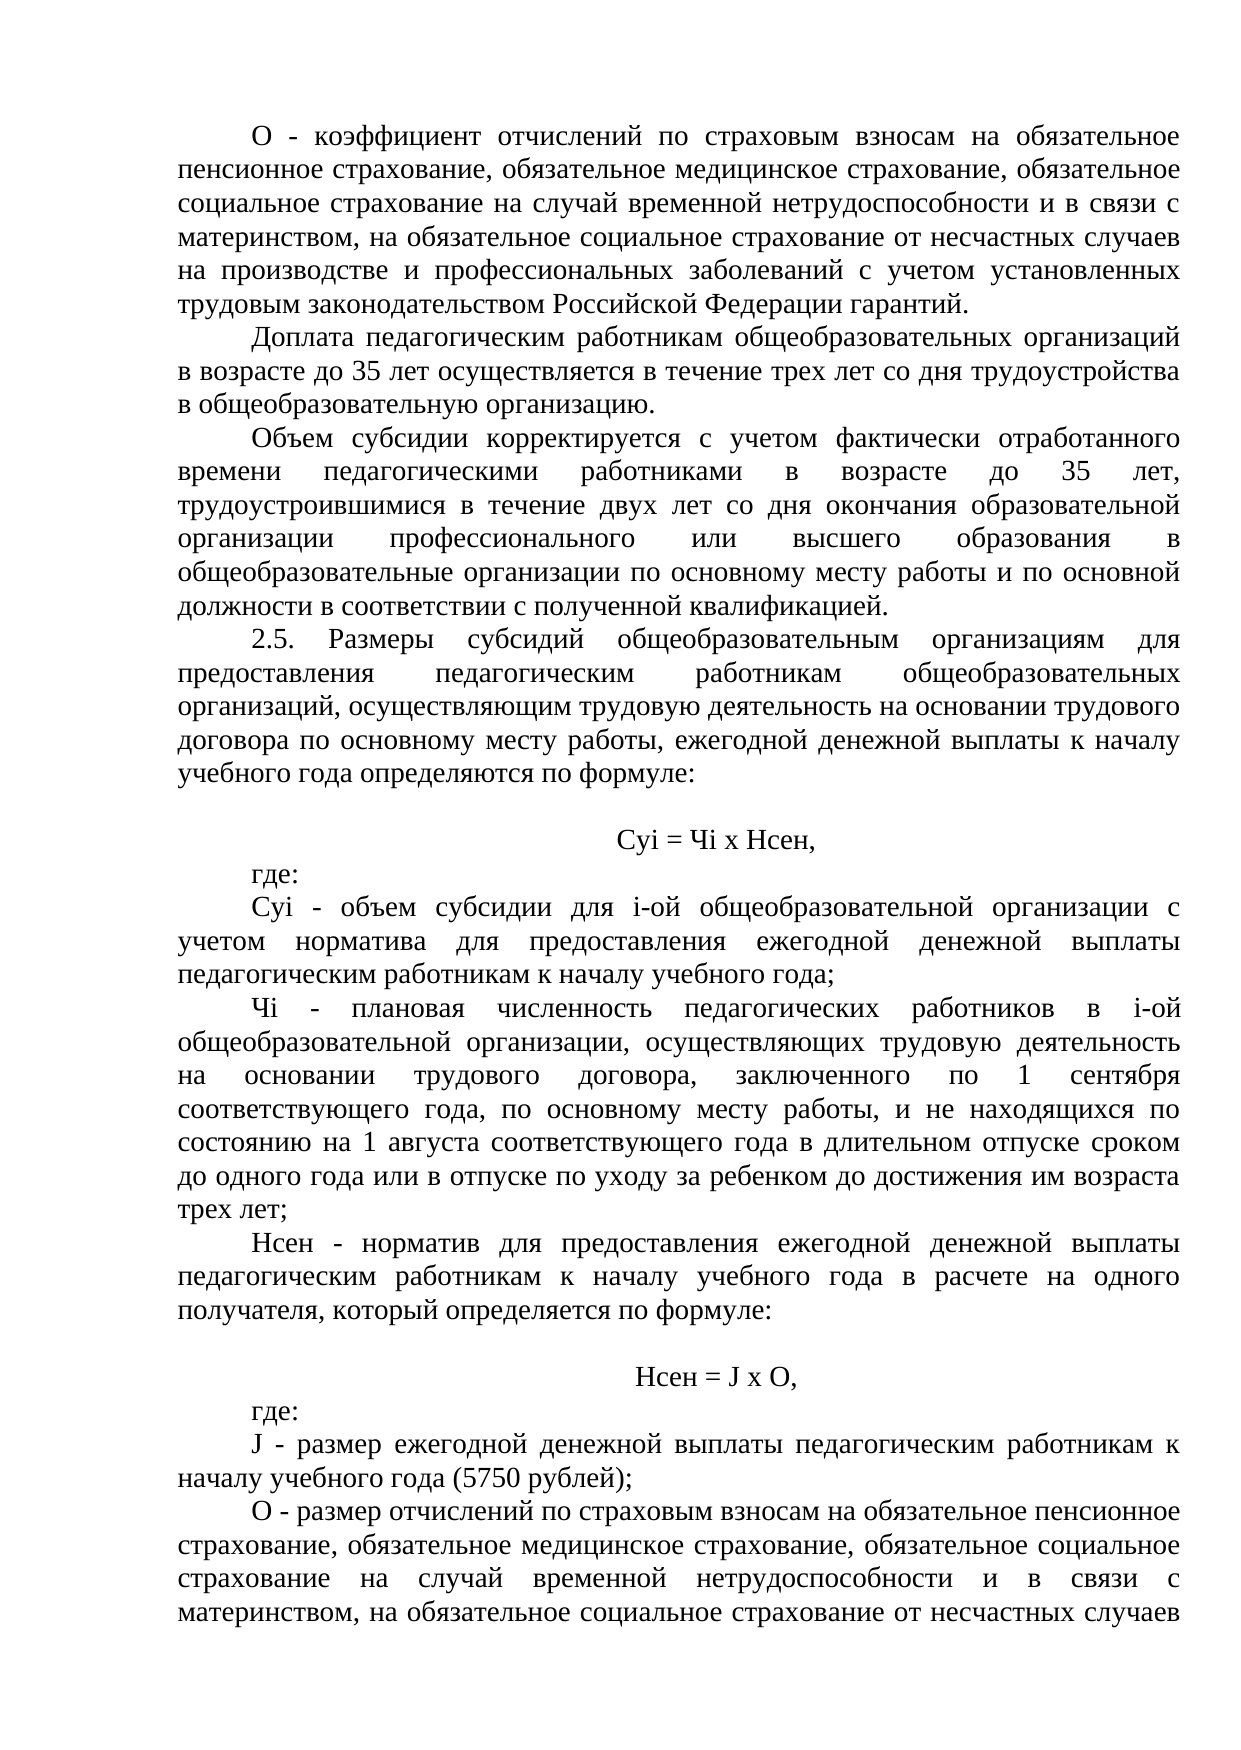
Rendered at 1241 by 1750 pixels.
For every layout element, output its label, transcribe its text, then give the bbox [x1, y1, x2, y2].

text 2.5. Размеры субсидий общеобразовательным организациям для предоставления педагогическим работникам общеобразовательных организаций, осуществляющим трудовую деятельность на основании трудового договора по основному месту работы, ежегодной денежной выплаты к началу учебного года определяются по формуле: [177, 621, 1181, 789]
text где: [177, 856, 1181, 889]
text Cyi - объем субсидии для i-ой общеобразовательной организации с учетом норматива для предоставления ежегодной денежной выплаты педагогическим работникам к началу учебного года; [177, 889, 1181, 990]
text Суi = Чi х Нсен, [177, 822, 1181, 856]
text О - коэффициент отчислений по страховым взносам на обязательное пенсионное страхование, обязательное медицинское страхование, обязательное социальное страхование на случай временной нетрудоспособности и в связи с материнством, на обязательное социальное страхование от несчастных случаев на производстве и профессиональных заболеваний с учетом установленных трудовым законодательством Российской Федерации гарантий. [177, 118, 1181, 319]
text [177, 1493, 1181, 1627]
text Нсен - норматив для предоставления ежегодной денежной выплаты педагогическим работникам к началу учебного года в расчете на одного получателя, который определяется по формуле: [177, 1225, 1181, 1326]
text Доплата педагогическим работникам общеобразовательных организаций в возрасте до 35 лет осуществляется в течение трех лет со дня трудоустройства в общеобразовательную организацию. [177, 319, 1181, 420]
text J - размер ежегодной денежной выплаты педагогическим работникам к началу учебного года (5750 рублей); [177, 1426, 1181, 1493]
text Нсен = J х О, [177, 1359, 1181, 1393]
text где: [177, 1393, 1181, 1426]
text Чi - плановая численность педагогических работников в i-ой общеобразовательной организации, осуществляющих трудовую деятельность на основании трудового договора, заключенного по 1 сентября соответствующего года, по основному месту работы, и не находящихся по состоянию на 1 августа соответствующего года в длительном отпуске сроком до одного года или в отпуске по уходу за ребенком до достижения им возраста трех лет; [177, 990, 1181, 1225]
text Объем субсидии корректируется с учетом фактически отработанного времени педагогическими работниками в возрасте до 35 лет, трудоустроившимися в течение двух лет со дня окончания образовательной организации профессионального или высшего образования в общеобразовательные организации по основному месту работы и по основной должности в соответствии с полученной квалификацией. [177, 420, 1181, 621]
